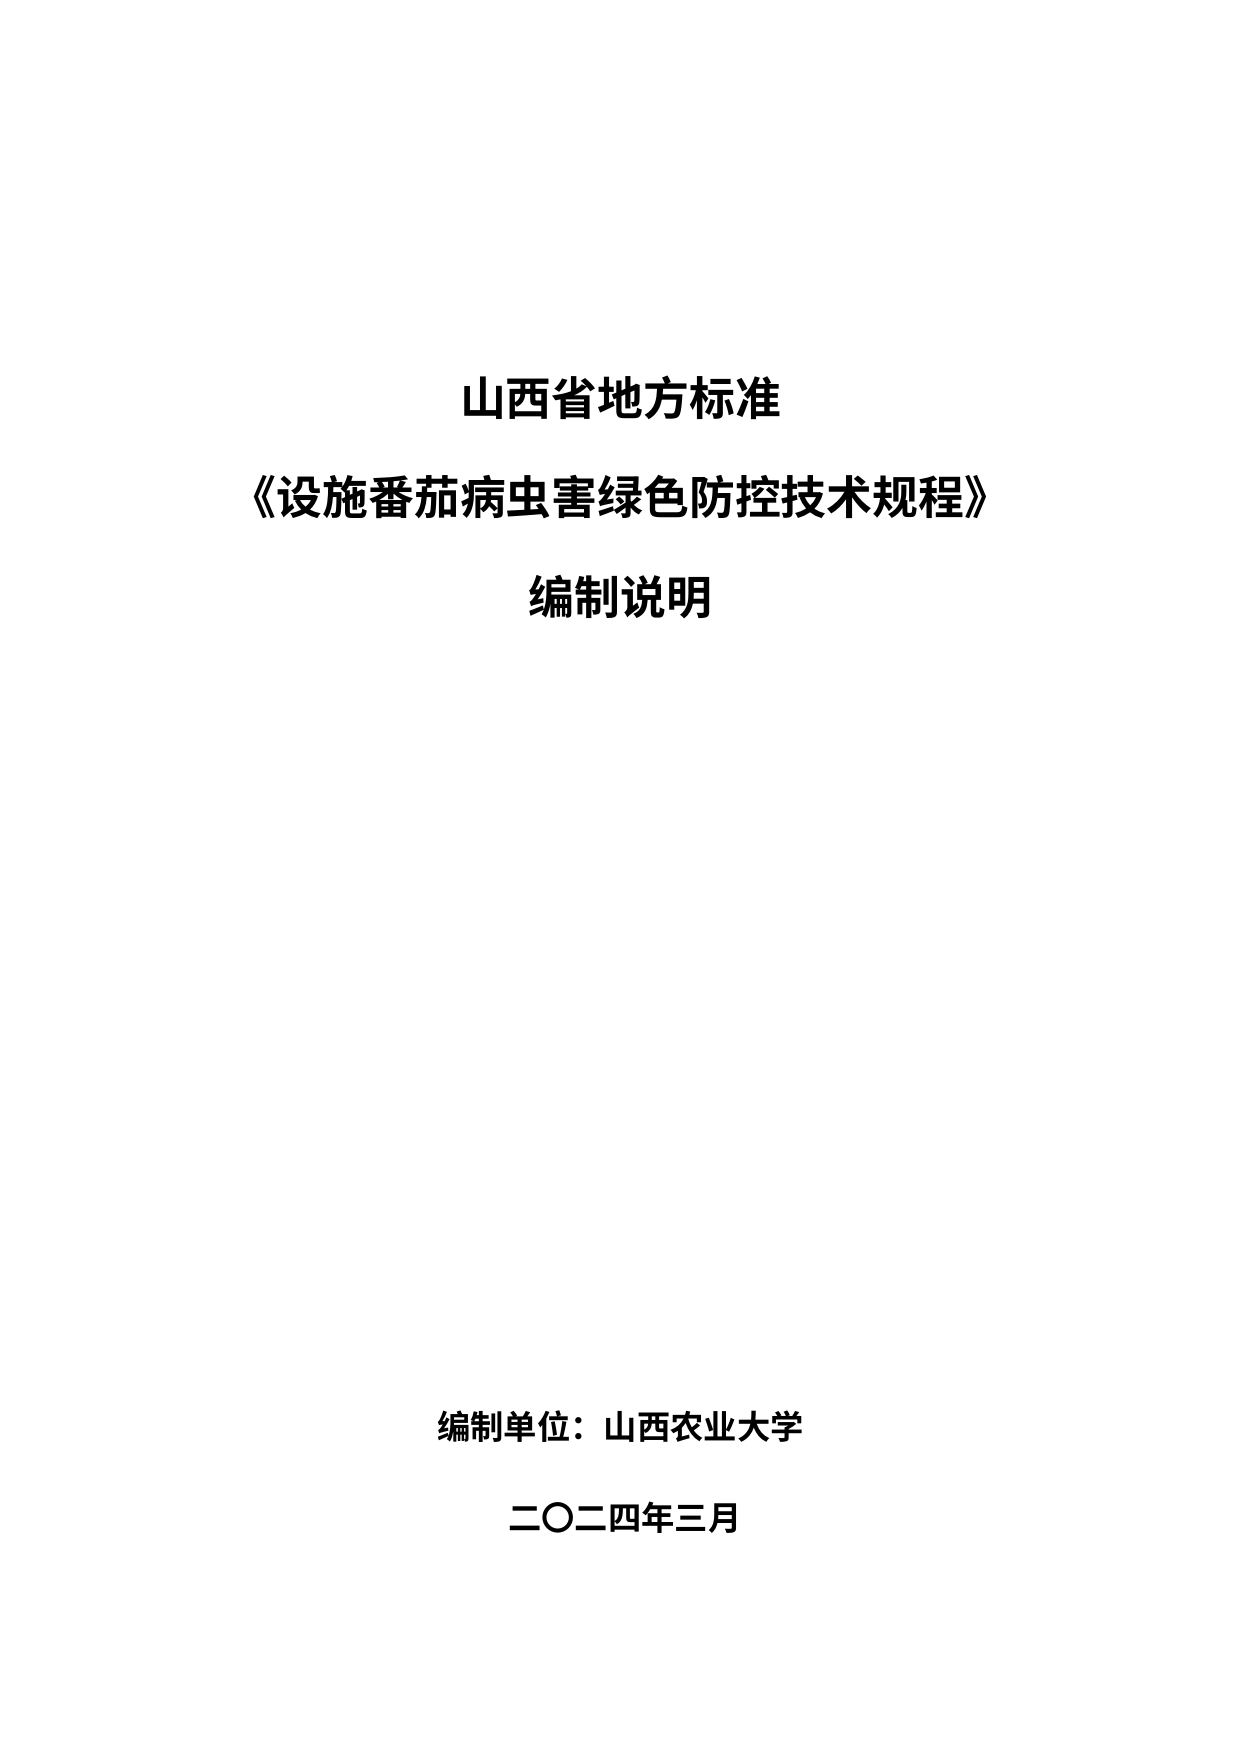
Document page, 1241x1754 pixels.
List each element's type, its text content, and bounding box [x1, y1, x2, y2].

text 编制单位：山西农业大学 [188, 1392, 1052, 1458]
text 《设施番茄病虫害绿色防控技术规程》 [188, 461, 1052, 528]
text 编制说明 [188, 561, 1052, 627]
text 二〇二四年三月 [188, 1482, 1052, 1549]
text 山西省地方标准 [188, 362, 1052, 428]
